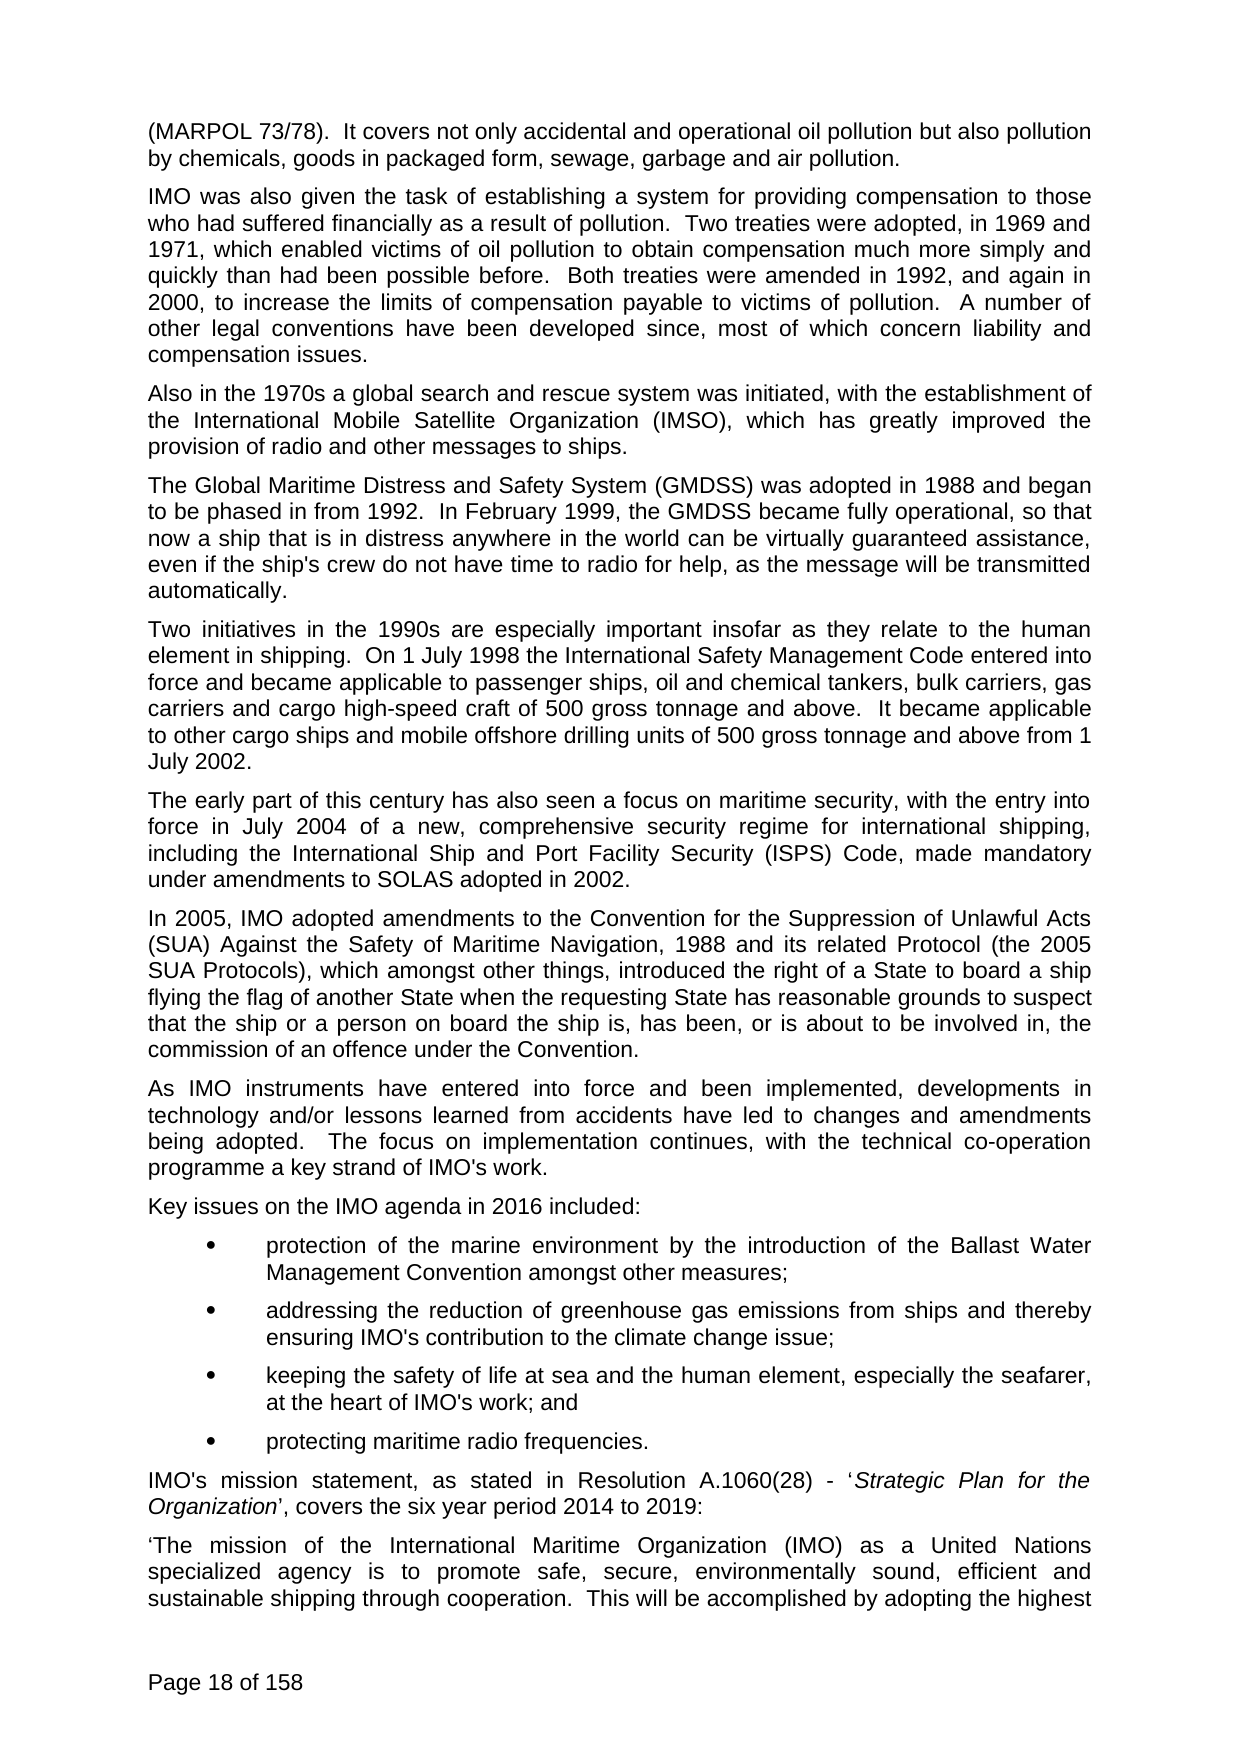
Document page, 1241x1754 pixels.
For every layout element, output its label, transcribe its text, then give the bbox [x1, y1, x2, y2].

text addressing the reduction of greenhouse gas emissions from ships and thereby ensuring IMO's contribution to the climate change issue; [207, 1297, 1092, 1350]
text As IMO instruments have entered into force and been implemented, developments in technology and/or lessons learned from accidents have led to changes and amendments being adopted. The focus on implementation continues, with the technical co-operation programme a key strand of IMO's work. [148, 1075, 1092, 1181]
text keeping the safety of life at sea and the human element, especially the seafarer, at the heart of IMO's work; and [207, 1362, 1092, 1415]
text protection of the marine environment by the introduction of the Ballast Water Management Convention amongst other measures; [207, 1232, 1092, 1285]
text Two initiatives in the 1990s are especially important insofar as they relate to the human element in shipping. On 1 July 1998 the International Safety Management Code entered into force and became applicable to passenger ships, oil and chemical tankers, bulk carriers, gas carriers and cargo high-speed craft of 500 gross tonnage and above. It became applicable to other cargo ships and mobile offshore drilling units of 500 gross tonnage and above from 1 July 2002. [148, 616, 1092, 774]
text The early part of this century has also seen a focus on maritime security, with the entry into force in July 2004 of a new, comprehensive security regime for international shipping, including the International Ship and Port Facility Security (ISPS) Code, made mandatory under amendments to SOLAS adopted in 2002. [148, 787, 1092, 892]
text protecting maritime radio frequencies. [207, 1428, 1092, 1454]
text IMO was also given the task of establishing a system for providing compensation to those who had suffered financially as a result of pollution. Two treaties were adopted, in 1969 and 1971, which enabled victims of oil pollution to obtain compensation much more simply and quickly than had been possible before. Both treaties were amended in 1992, and again in 2000, to increase the limits of compensation payable to victims of pollution. A number of other legal conventions have been developed since, most of which concern liability and compensation issues. [148, 183, 1092, 368]
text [148, 118, 1092, 171]
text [148, 1532, 1092, 1611]
text Key issues on the IMO agenda in 2016 included: [148, 1193, 1092, 1219]
text In 2005, IMO adopted amendments to the Convention for the Suppression of Unlawful Acts (SUA) Against the Safety of Maritime Navigation, 1988 and its related Protocol (the 2005 SUA Protocols), which amongst other things, introduced the right of a State to board a ship flying the flag of another State when the requesting State has reasonable grounds to suspect that the ship or a person on board the ship is, has been, or is about to be involved in, the commission of an offence under the Convention. [148, 905, 1092, 1063]
text IMO's mission statement, as stated in Resolution A.1060(28) - ‘Strategic Plan for the Organization’, covers the six year period 2014 to 2019: [148, 1467, 1092, 1519]
text Also in the 1970s a global search and rescue system was initiated, with the establishment of the International Mobile Satellite Organization (IMSO), which has greatly improved the provision of radio and other messages to ships. [148, 380, 1092, 459]
text The Global Maritime Distress and Safety System (GMDSS) was adopted in 1988 and began to be phased in from 1992. In February 1999, the GMDSS became fully operational, so that now a ship that is in distress anywhere in the world can be virtually guaranteed assistance, even if the ship's crew do not have time to radio for help, as the message will be transmitted automatically. [148, 472, 1092, 604]
